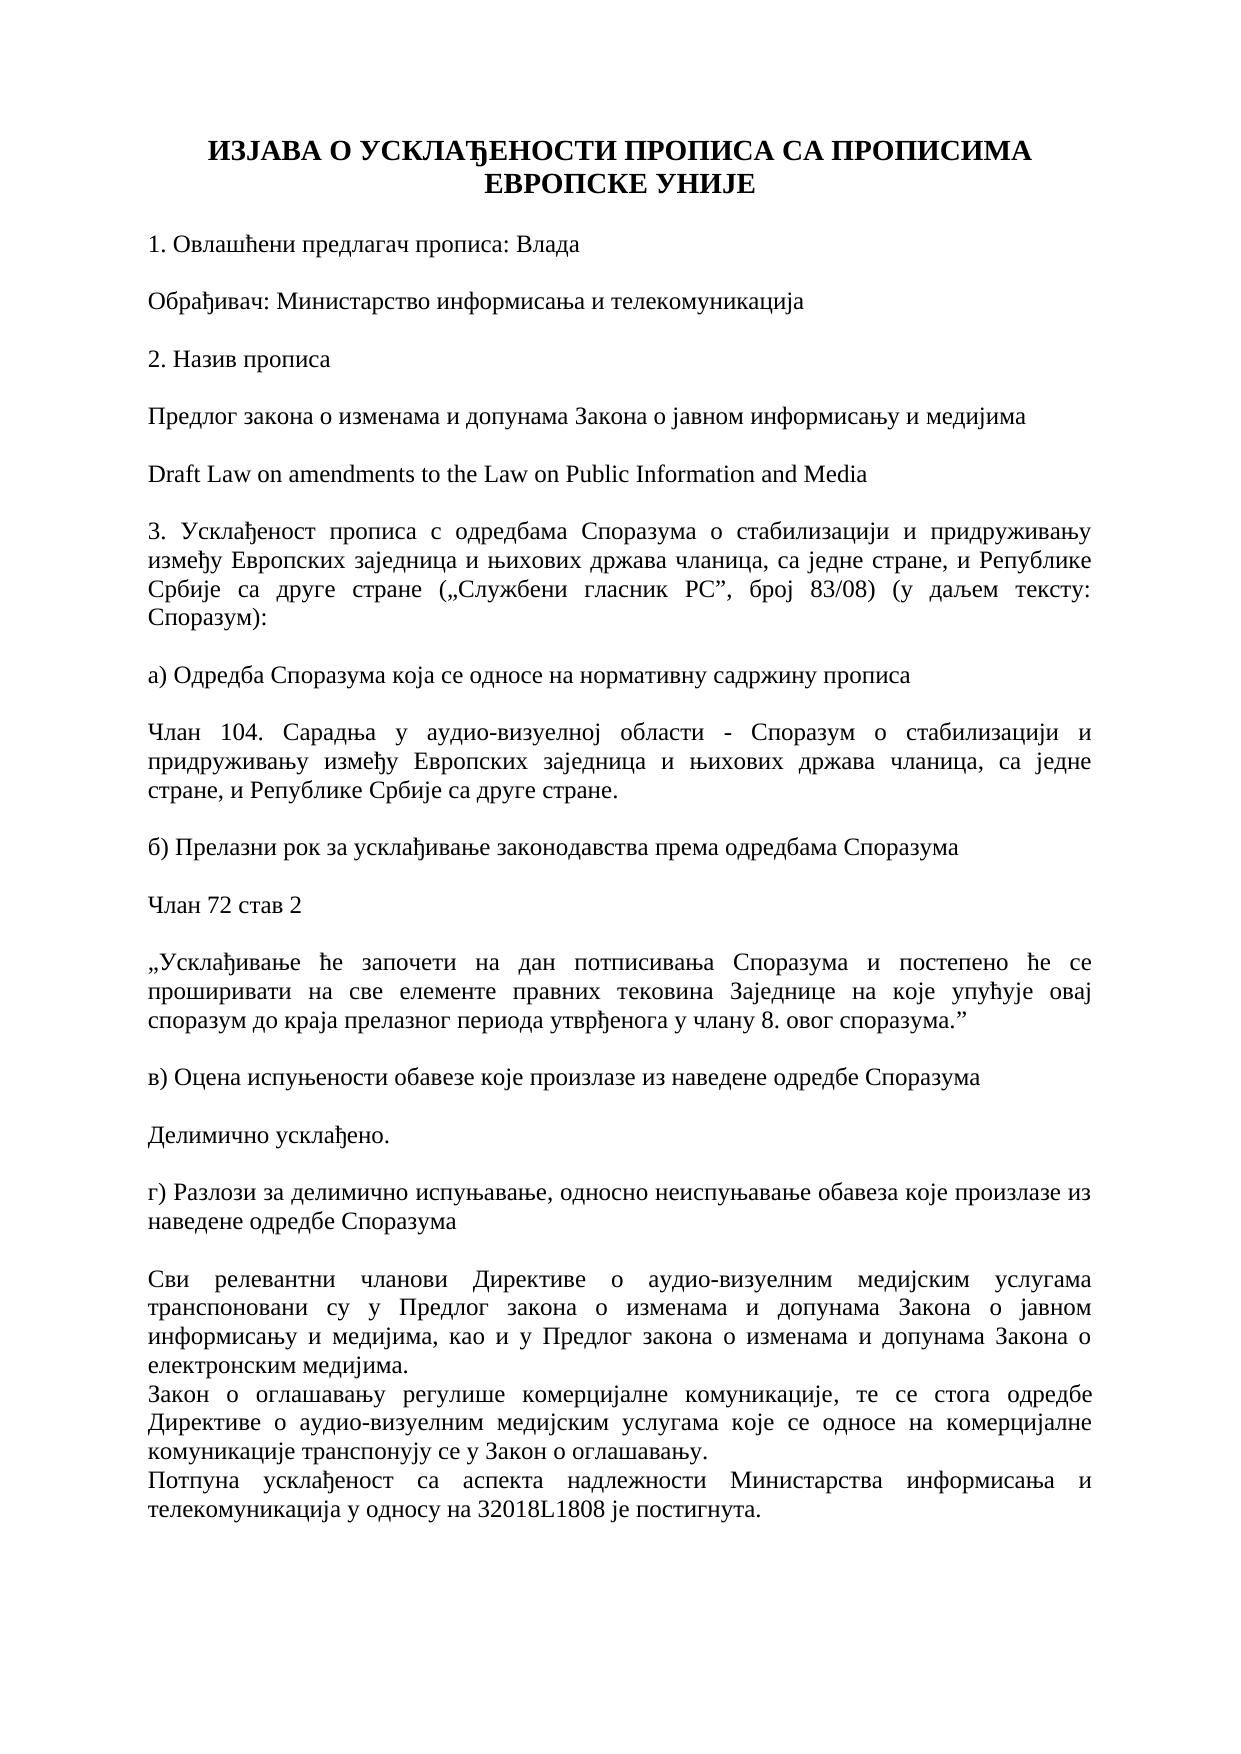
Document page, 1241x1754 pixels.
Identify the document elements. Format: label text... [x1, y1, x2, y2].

text в) Оцена испуњености обавезе које произлазе из наведене одредбе Споразума [148, 1062, 1093, 1091]
text Члан 104. Сарадња у аудио-визуелној области - Споразум о стабилизацији и придруживању између Европских заједница и њихових држава чланица, са једне стране, и Републике Србије са друге стране. [148, 717, 1093, 804]
text 1. Овлашћени предлагач прописа: Влада [148, 229, 1093, 257]
text ИЗЈАВА О УСКЛАЂЕНОСТИ ПРОПИСА СА ПРОПИСИМА ЕВРОПСКЕ УНИЈЕ [148, 133, 1093, 200]
text б) Прелазни рок за усклађивање законодавства према одредбама Споразума [148, 832, 1093, 861]
text г) Разлози за делимично испуњавање, односно неиспуњавање обавеза које произлазе из наведене одредбе Споразума [148, 1177, 1093, 1235]
text а) Одредба Споразума која се односе на нормативну садржину прописа [148, 660, 1093, 689]
text Закон о оглашавању регулише комерцијалне комуникације, те се стога одредбе Директиве о аудио-визуелним медијским услугама које се односе на комерцијалне комуникације транспонују се у Закон о оглашавању. [148, 1379, 1093, 1465]
text Члан 72 став 2 [148, 890, 1093, 919]
text Draft Law on amendments to the Law on Public Information and Media [148, 459, 1093, 487]
text 2. Назив прописа [148, 344, 1093, 372]
text Обрађивач: Министарство информисања и телекомуникација [148, 286, 1093, 315]
text 3. Усклађеност прописа с одредбама Споразума о стабилизацији и придруживању између Европских заједница и њихових држава чланица, са једне стране, и Републике Србије са друге стране („Службени гласник РС”, број 83/08) (у даљем тексту: Споразум): [148, 516, 1093, 631]
text „Усклађивање ће започети на дан потписивања Споразума и постепено ће се проширивати на све елементе правних тековина Заједнице на које упућује овај споразум до краја прелазног периода утврђенога у члану 8. овог споразума.” [148, 947, 1093, 1034]
text Делимично усклађено. [148, 1120, 1093, 1149]
text Предлог закона о изменама и допунама Закона о јавном информисању и медијима [148, 401, 1093, 430]
text Сви релевантни чланови Директиве о аудио-визуелним медијским услугама транспоновани су у Предлог закона о изменама и допунама Закона о јавном информисању и медијима, као и у Предлог закона о изменама и допунама Закона о електронским медијима. [148, 1264, 1093, 1379]
text Потпуна усклађеност са аспекта надлежности Министарства информисања и телекомуникација у односу на 32018L1808 је постигнута. [148, 1465, 1093, 1522]
